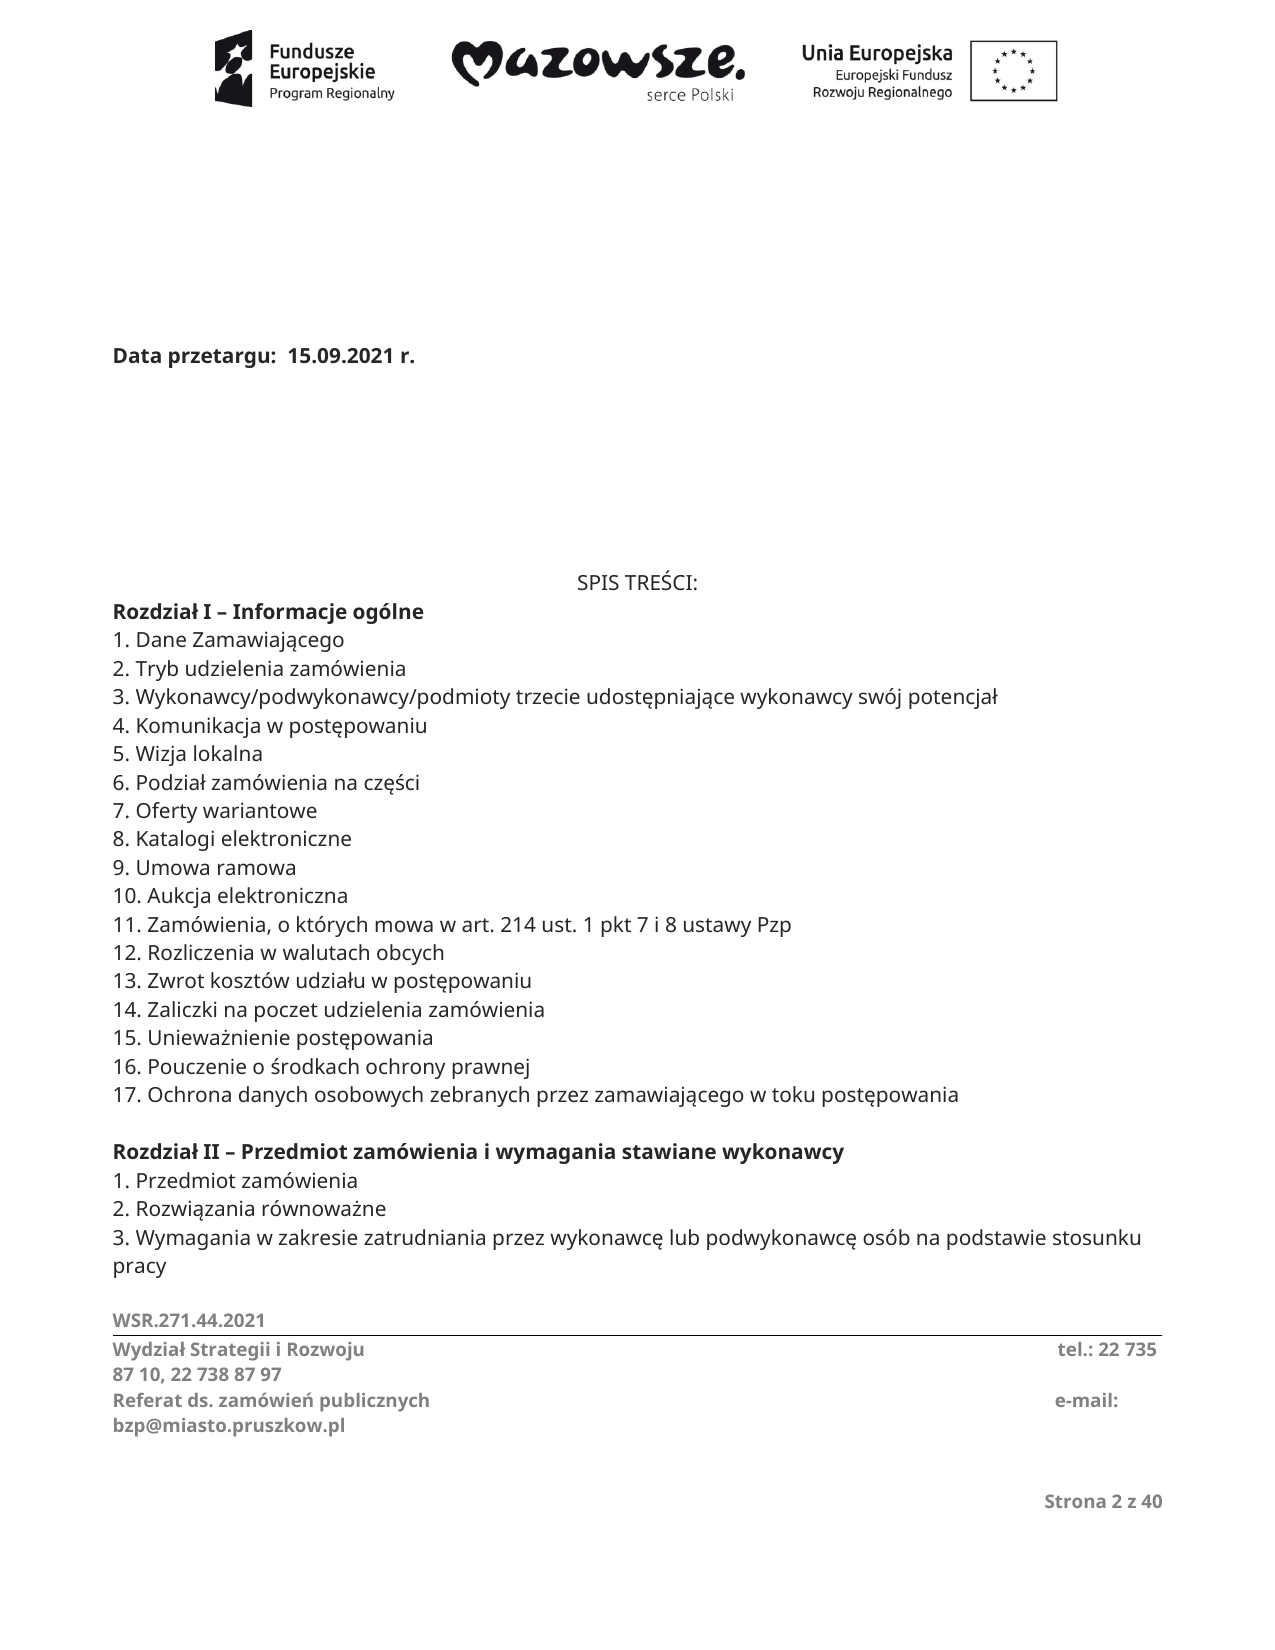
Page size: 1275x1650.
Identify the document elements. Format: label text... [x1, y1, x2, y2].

text Data przetargu: 15.09.2021 r. [112, 341, 1162, 369]
text 10. Aukcja elektroniczna [112, 881, 1162, 910]
text 7. Oferty wariantowe [112, 796, 1162, 824]
text 12. Rozliczenia w walutach obcych [112, 938, 1162, 967]
text 11. Zamówienia, o których mowa w art. 214 ust. 1 pkt 7 i 8 ustawy Pzp [112, 910, 1162, 938]
text 16. Pouczenie o środkach ochrony prawnej [112, 1052, 1162, 1080]
text Rozdział I – Informacje ogólne [112, 597, 1162, 625]
text 3. Wykonawcy/podwykonawcy/podmioty trzecie udostępniające wykonawcy swój potencjał [112, 682, 1162, 711]
text 9. Umowa ramowa [112, 853, 1162, 881]
text 3. Wymagania w zakresie zatrudniania przez wykonawcę lub podwykonawcę osób na podstawie stosunku pracy [112, 1223, 1162, 1279]
text 17. Ochrona danych osobowych zebranych przez zamawiającego w toku postępowania [112, 1080, 1162, 1109]
text 14. Zaliczki na poczet udzielenia zamówienia [112, 995, 1162, 1023]
text 4. Komunikacja w postępowaniu [112, 711, 1162, 739]
text 5. Wizja lokalna [112, 739, 1162, 768]
text SPIS TREŚCI: [112, 568, 1162, 597]
text 2. Tryb udzielenia zamówienia [112, 654, 1162, 682]
text 1. Dane Zamawiającego [112, 625, 1162, 654]
text 8. Katalogi elektroniczne [112, 824, 1162, 853]
text 13. Zwrot kosztów udziału w postępowaniu [112, 967, 1162, 995]
text 15. Unieważnienie postępowania [112, 1023, 1162, 1052]
text 2. Rozwiązania równoważne [112, 1194, 1162, 1223]
picture [215, 30, 1060, 107]
text 6. Podział zamówienia na części [112, 768, 1162, 796]
text Rozdział II – Przedmiot zamówienia i wymagania stawiane wykonawcy [112, 1137, 1162, 1166]
text 1. Przedmiot zamówienia [112, 1166, 1162, 1194]
